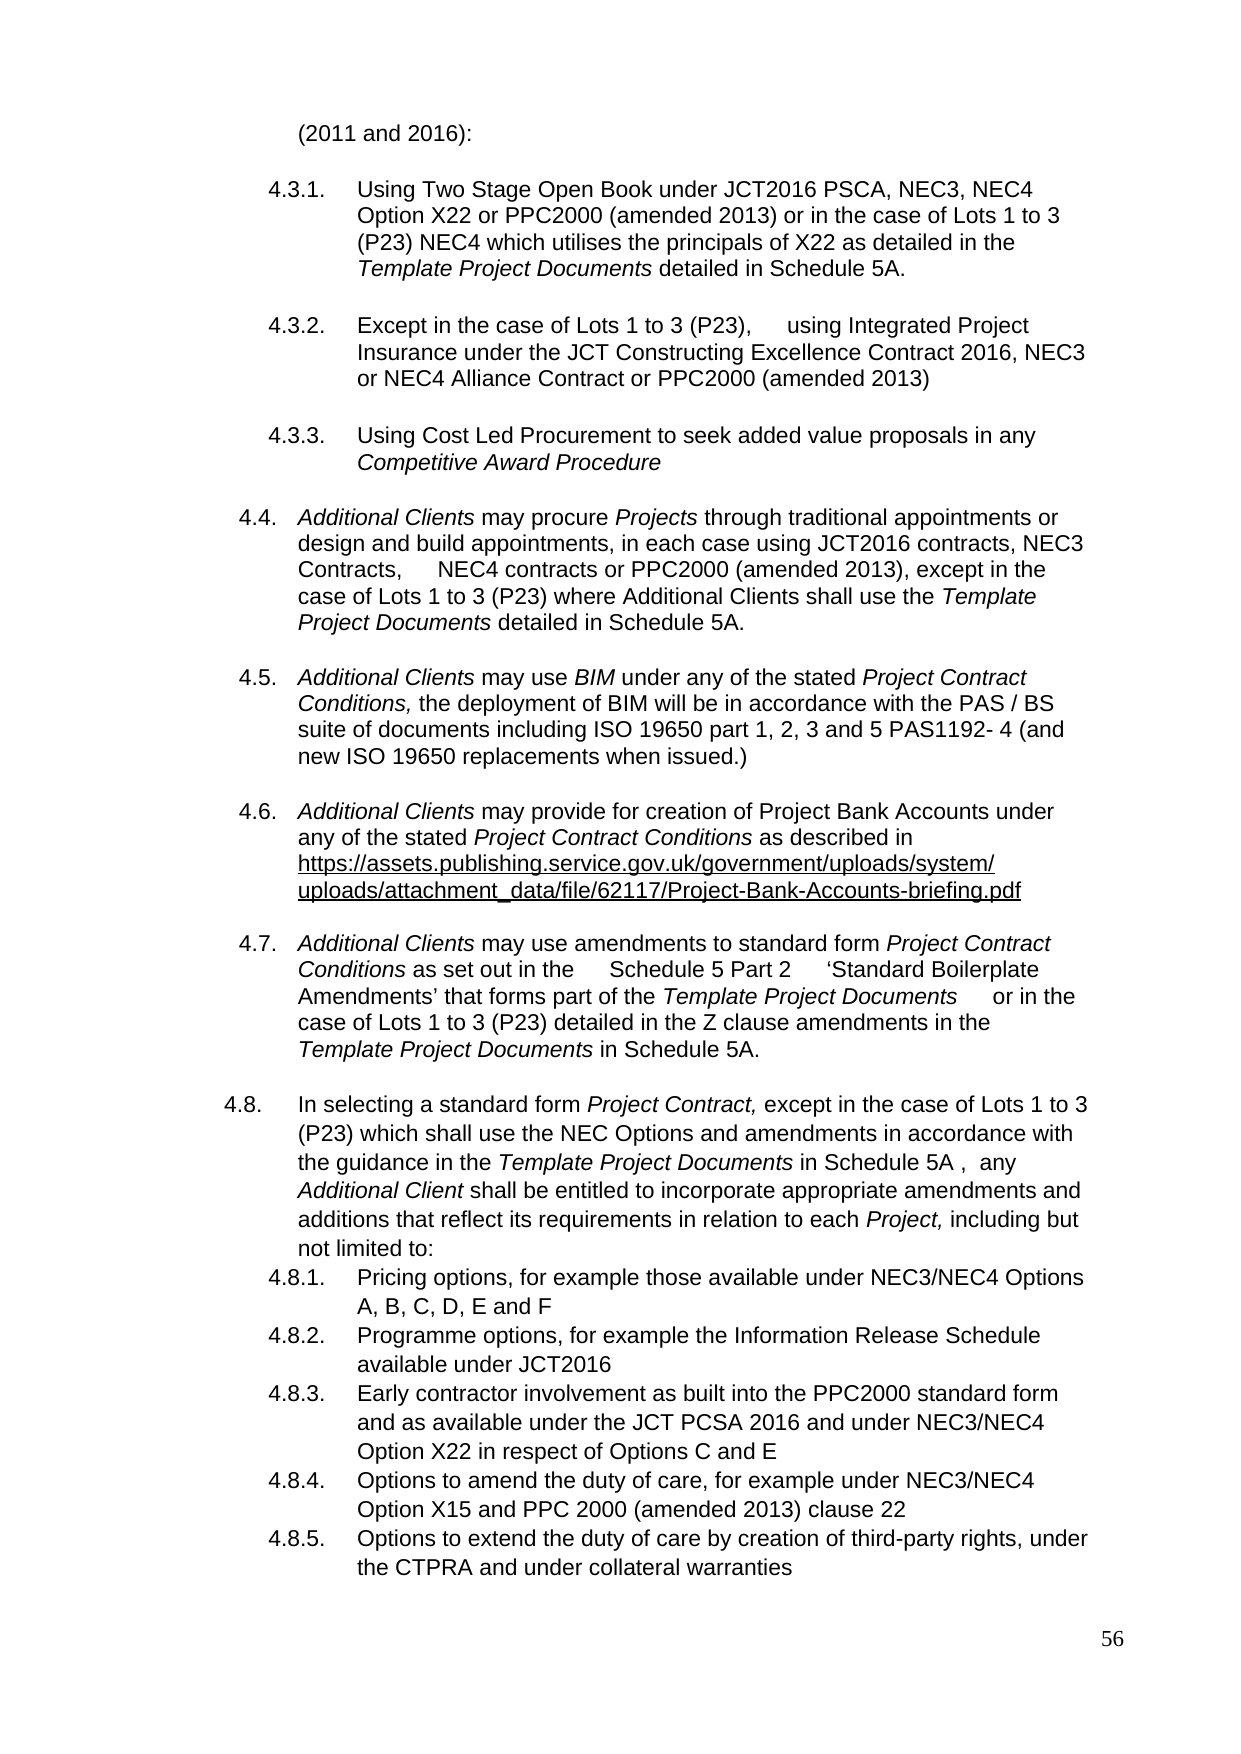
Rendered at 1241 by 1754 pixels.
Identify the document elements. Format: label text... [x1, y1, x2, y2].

list Except in the case of Lots 1 to 3 (P23), using Integrated Project Insurance under the JCT Constructing Excellence Contract 2016, NEC3 or NEC4 Alliance Contract or PPC2000 (amended 2013) [268, 312, 1091, 391]
list In selecting a standard form Project Contract, except in the case of Lots 1 to 3 (P23) which shall use the NEC Options and amendments in accordance with the guidance in the Template Project Documents in Schedule 5A , any Additional Client shall be entitled to incorporate appropriate amendments and additions that reflect its requirements in relation to each Project, including but not limited to: [224, 1091, 1092, 1262]
list Using Cost Led Procurement to seek added value proposals in any Competitive Award Procedure [268, 422, 1091, 475]
list Pricing options, for example those available under NEC3/NEC4 Options A, B, C, D, E and F [268, 1264, 1092, 1319]
list Options to extend the duty of care by creation of third-party rights, under the CTPRA and under collateral warranties [268, 1525, 1092, 1580]
list Using Two Stage Open Book under JCT2016 PSCA, NEC3, NEC4 Option X22 or PPC2000 (amended 2013) or in the case of Lots 1 to 3 (P23) NEC4 which utilises the principals of X22 as detailed in the Template Project Documents detailed in Schedule 5A. [268, 176, 1091, 281]
list Additional Clients may use BIM under any of the stated Project Contract Conditions, the deployment of BIM will be in accordance with the PAS / BS suite of documents including ISO 19650 part 1, 2, 3 and 5 PAS1192- 4 (and new ISO 19650 replacements when issued.) [239, 664, 1092, 769]
list Options to amend the duty of care, for example under NEC3/NEC4 Option X15 and PPC 2000 (amended 2013) clause 22 [268, 1467, 1092, 1522]
list Early contractor involvement as built into the PPC2000 standard form and as available under the JCT PCSA 2016 and under NEC3/NEC4 Option X22 in respect of Options C and E [268, 1380, 1092, 1464]
list Programme options, for example the Information Release Schedule available under JCT2016 [268, 1322, 1092, 1377]
list Additional Clients may provide for creation of Project Bank Accounts under any of the stated Project Contract Conditions as described in https://assets.publishing.service.gov.uk/government/uploads/system/uploads/attachment_data/file/62117/Project-Bank-Accounts-briefing.pdf [239, 798, 1092, 903]
list Additional Clients may use amendments to standard form Project Contract Conditions as set out in the Schedule 5 Part 2 ‘Standard Boilerplate Amendments’ that forms part of the Template Project Documents or in the case of Lots 1 to 3 (P23) detailed in the Z clause amendments in the Template Project Documents in Schedule 5A. [239, 930, 1092, 1062]
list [239, 120, 1091, 146]
list Additional Clients may procure Projects through traditional appointments or design and build appointments, in each case using JCT2016 contracts, NEC3 Contracts, NEC4 contracts or PPC2000 (amended 2013), except in the case of Lots 1 to 3 (P23) where Additional Clients shall use the Template Project Documents detailed in Schedule 5A. [239, 503, 1092, 635]
